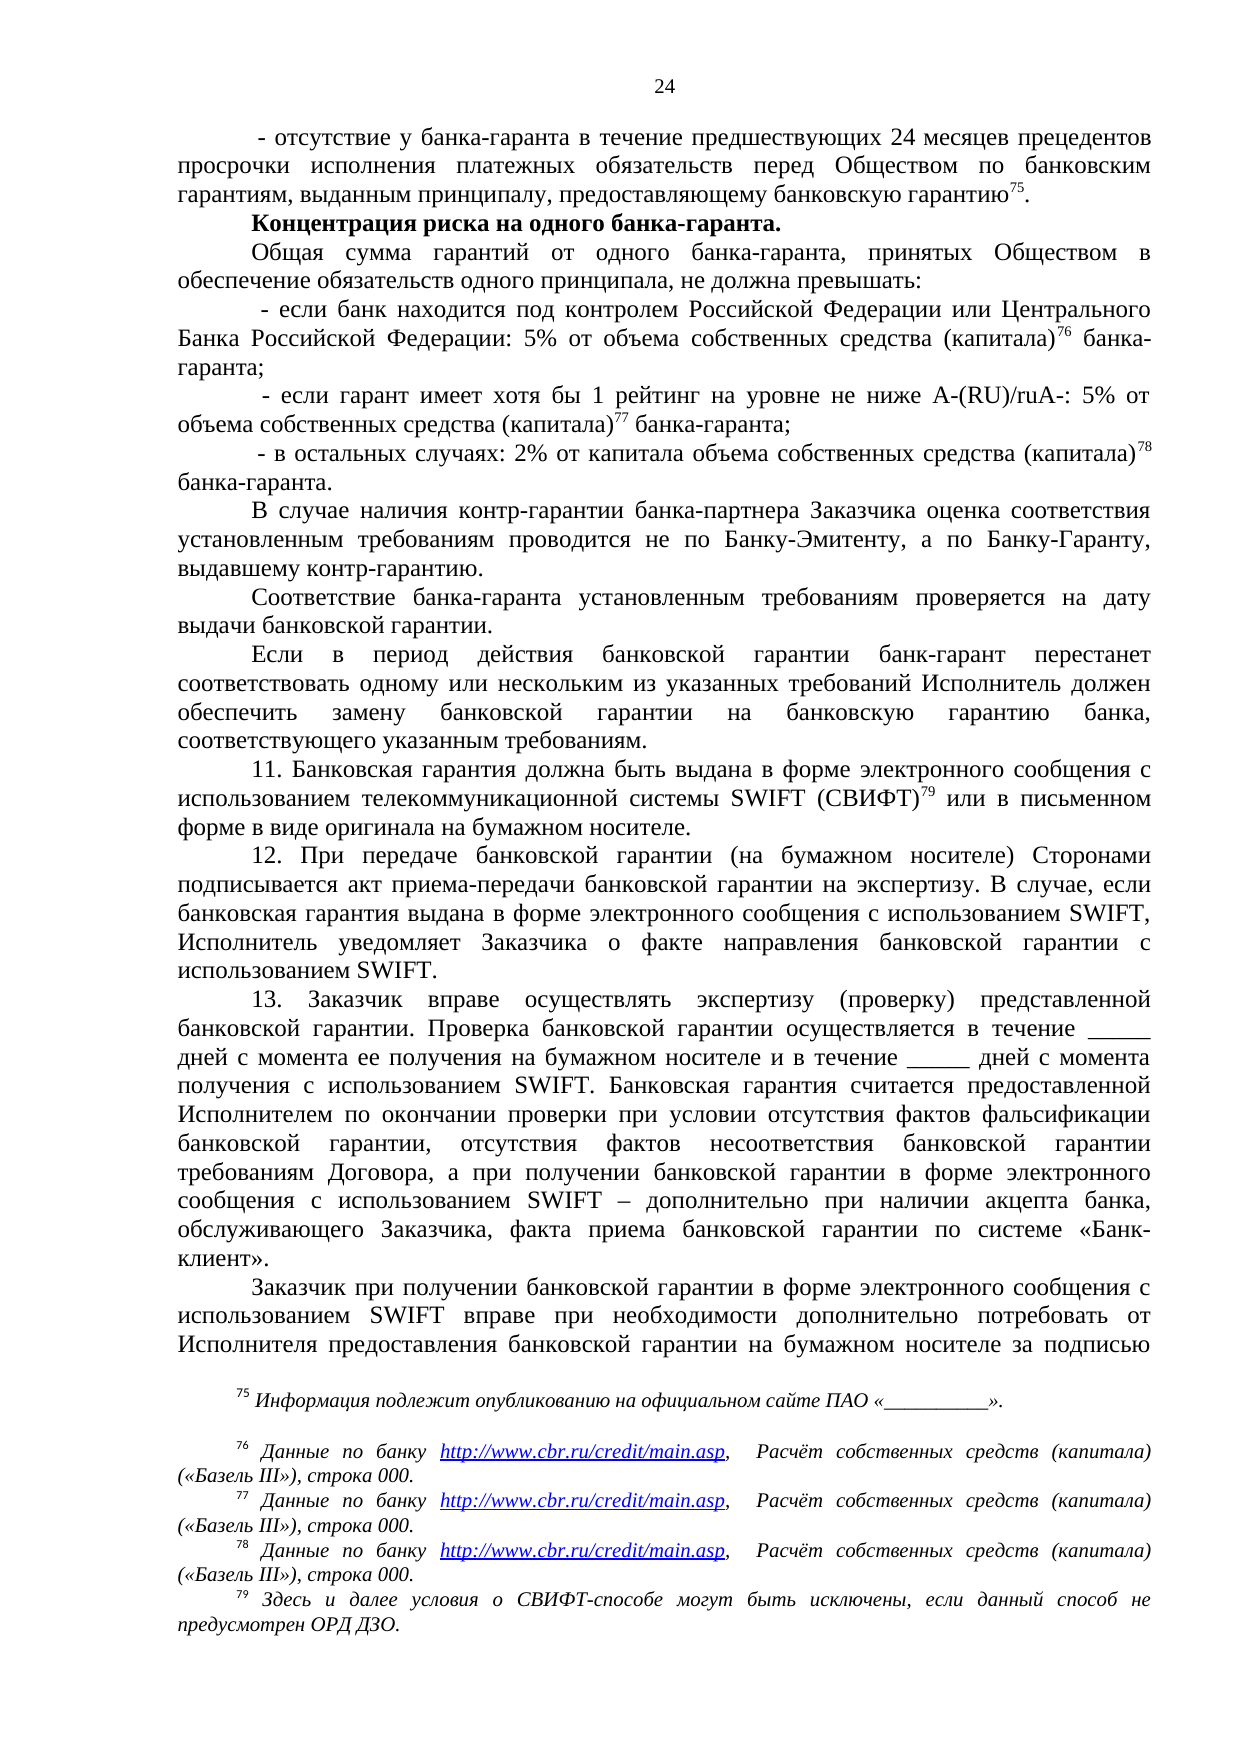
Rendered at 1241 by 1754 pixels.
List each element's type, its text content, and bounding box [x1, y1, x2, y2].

text Концентрация риска на одного банка-гаранта. [177, 208, 1152, 237]
text 11. Банковская гарантия должна быть выдана в форме электронного сообщения с использованием телекоммуникационной системы SWIFT (СВИФТ) или в письменном форме в виде оригинала на бумажном носителе. [177, 754, 1152, 841]
text Если в период действия банковской гарантии банк-гарант перестанет соответствовать одному или нескольким из указанных требований Исполнитель должен обеспечить замену банковской гарантии на банковскую гарантию банка, соответствующего указанным требованиям. [177, 639, 1152, 754]
text 13. Заказчик вправе осуществлять экспертизу (проверку) представленной банковской гарантии. Проверка банковской гарантии осуществляется в течение _____ дней с момента ее получения на бумажном носителе и в течение _____ дней с момента получения с использованием SWIFT. Банковская гарантия считается предоставленной Исполнителем по окончании проверки при условии отсутствия фактов фальсификации банковской гарантии, отсутствия фактов несоответствия банковской гарантии требованиям Договора, а при получении банковской гарантии в форме электронного сообщения с использованием SWIFT – дополнительно при наличии акцепта банка, обслуживающего Заказчика, факта приема банковской гарантии по системе «Банк-клиент». [177, 984, 1152, 1272]
text - отсутствие у банка-гаранта в течение предшествующих 24 месяцев прецедентов просрочки исполнения платежных обязательств перед Обществом по банковским гарантиям, выданным принципалу, предоставляющему банковскую гарантию. [177, 122, 1152, 208]
text - если гарант имеет хотя бы 1 рейтинг на уровне не ниже A-(RU)/ruA-: 5% от объема собственных средства (капитала) банка-гаранта; [177, 381, 1152, 438]
text - если банк находится под контролем Российской Федерации или Центрального Банка Российской Федерации: 5% от объема собственных средства (капитала) банка-гаранта; [177, 294, 1152, 381]
text 12. При передаче банковской гарантии (на бумажном носителе) Сторонами подписывается акт приема-передачи банковской гарантии на экспертизу. В случае, если банковская гарантия выдана в форме электронного сообщения с использованием SWIFT, Исполнитель уведомляет Заказчика о факте направления банковской гарантии с использованием SWIFT. [177, 841, 1152, 984]
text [177, 1272, 1152, 1358]
text Общая сумма гарантий от одного банка-гаранта, принятых Обществом в обеспечение обязательств одного принципала, не должна превышать: [177, 237, 1152, 294]
text - в остальных случаях: 2% от капитала объема собственных средства (капитала) банка-гаранта. [177, 438, 1152, 496]
text В случае наличия контр-гарантии банка-партнера Заказчика оценка соответствия установленным требованиям проводится не по Банку-Эмитенту, а по Банку-Гаранту, выдавшему контр-гарантию. [177, 496, 1152, 582]
text Соответствие банка-гаранта установленным требованиям проверяется на дату выдачи банковской гарантии. [177, 582, 1152, 639]
